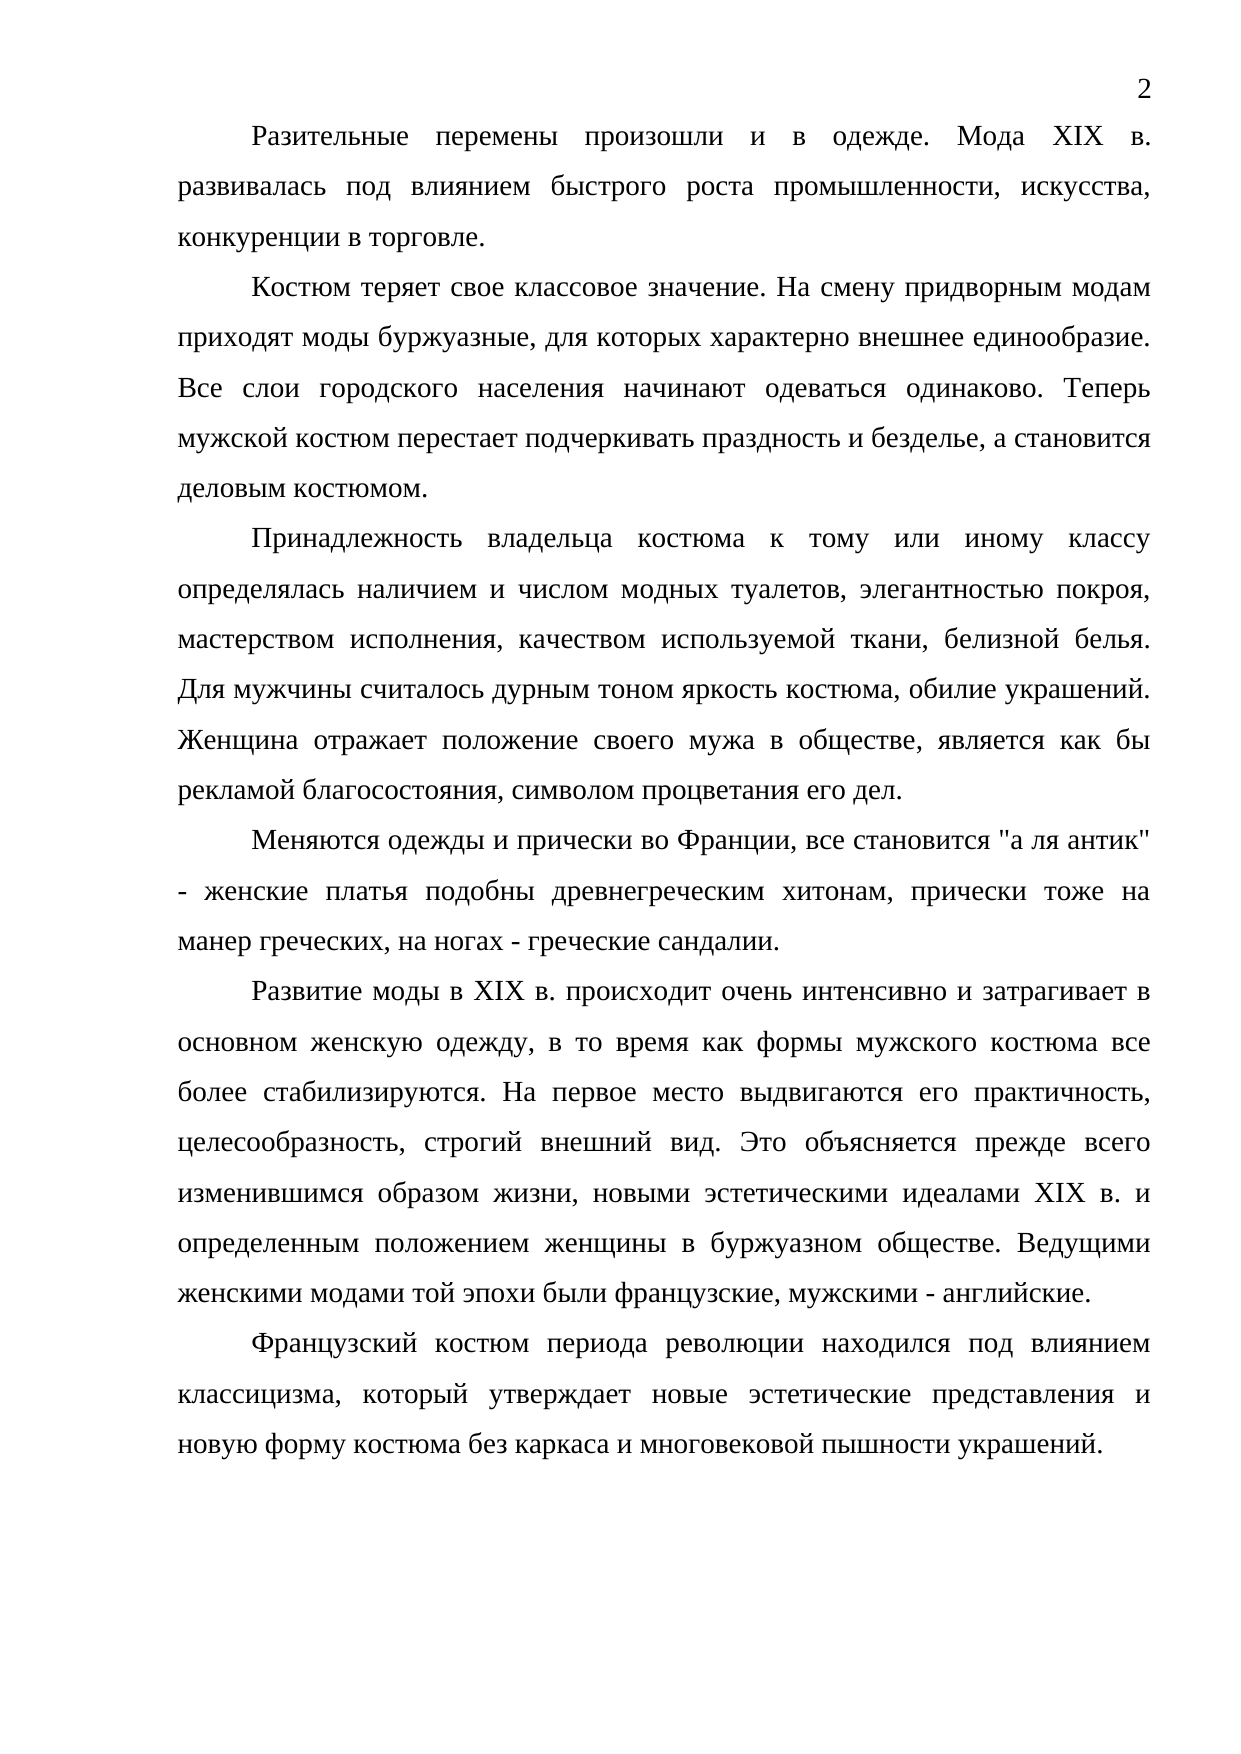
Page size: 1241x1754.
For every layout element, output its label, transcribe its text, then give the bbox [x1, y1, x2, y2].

text Меняются одежды и прически во Франции, все становится "а ля антик" - женские платья подобны древнегреческим хитонам, прически тоже на манер греческих, на ногах - греческие сандалии. [177, 822, 1152, 957]
text Костюм теряет свое классовое значение. На смену придворным модам приходят моды буржуазные, для которых характерно внешнее единообразие. Все слои городского населения начинают одеваться одинаково. Теперь мужской костюм перестает подчеркивать праздность и безделье, а становится деловым костюмом. [177, 269, 1152, 504]
text Французский костюм периода революции находился под влиянием классицизма, который утверждает новые эстетические представления и новую форму костюма без каркаса и многовековой пышности украшений. [177, 1326, 1152, 1460]
text Разительные перемены произошли и в одежде. Мода XIX в. развивалась под влиянием быстрого роста промышленности, искусства, конкуренции в торговле. [177, 118, 1152, 252]
text Принадлежность владельца костюма к тому или иному классу определялась наличием и числом модных туалетов, элегантностью покроя, мастерством исполнения, качеством используемой ткани, белизной белья. Для мужчины считалось дурным тоном яркость костюма, обилие украшений. Женщина отражает положение своего мужа в обществе, является как бы рекламой благосостояния, символом процветания его дел. [177, 521, 1152, 806]
text Развитие моды в XIX в. происходит очень интенсивно и затрагивает в основном женскую одежду, в то время как формы мужского костюма все более стабилизируются. На первое место выдвигаются его практичность, целесообразность, строгий внешний вид. Это объясняется прежде всего изменившимся образом жизни, новыми эстетическими идеалами XIX в. и определенным положением женщины в буржуазном обществе. Ведущими женскими модами той эпохи были французские, мужскими - английские. [177, 973, 1152, 1309]
